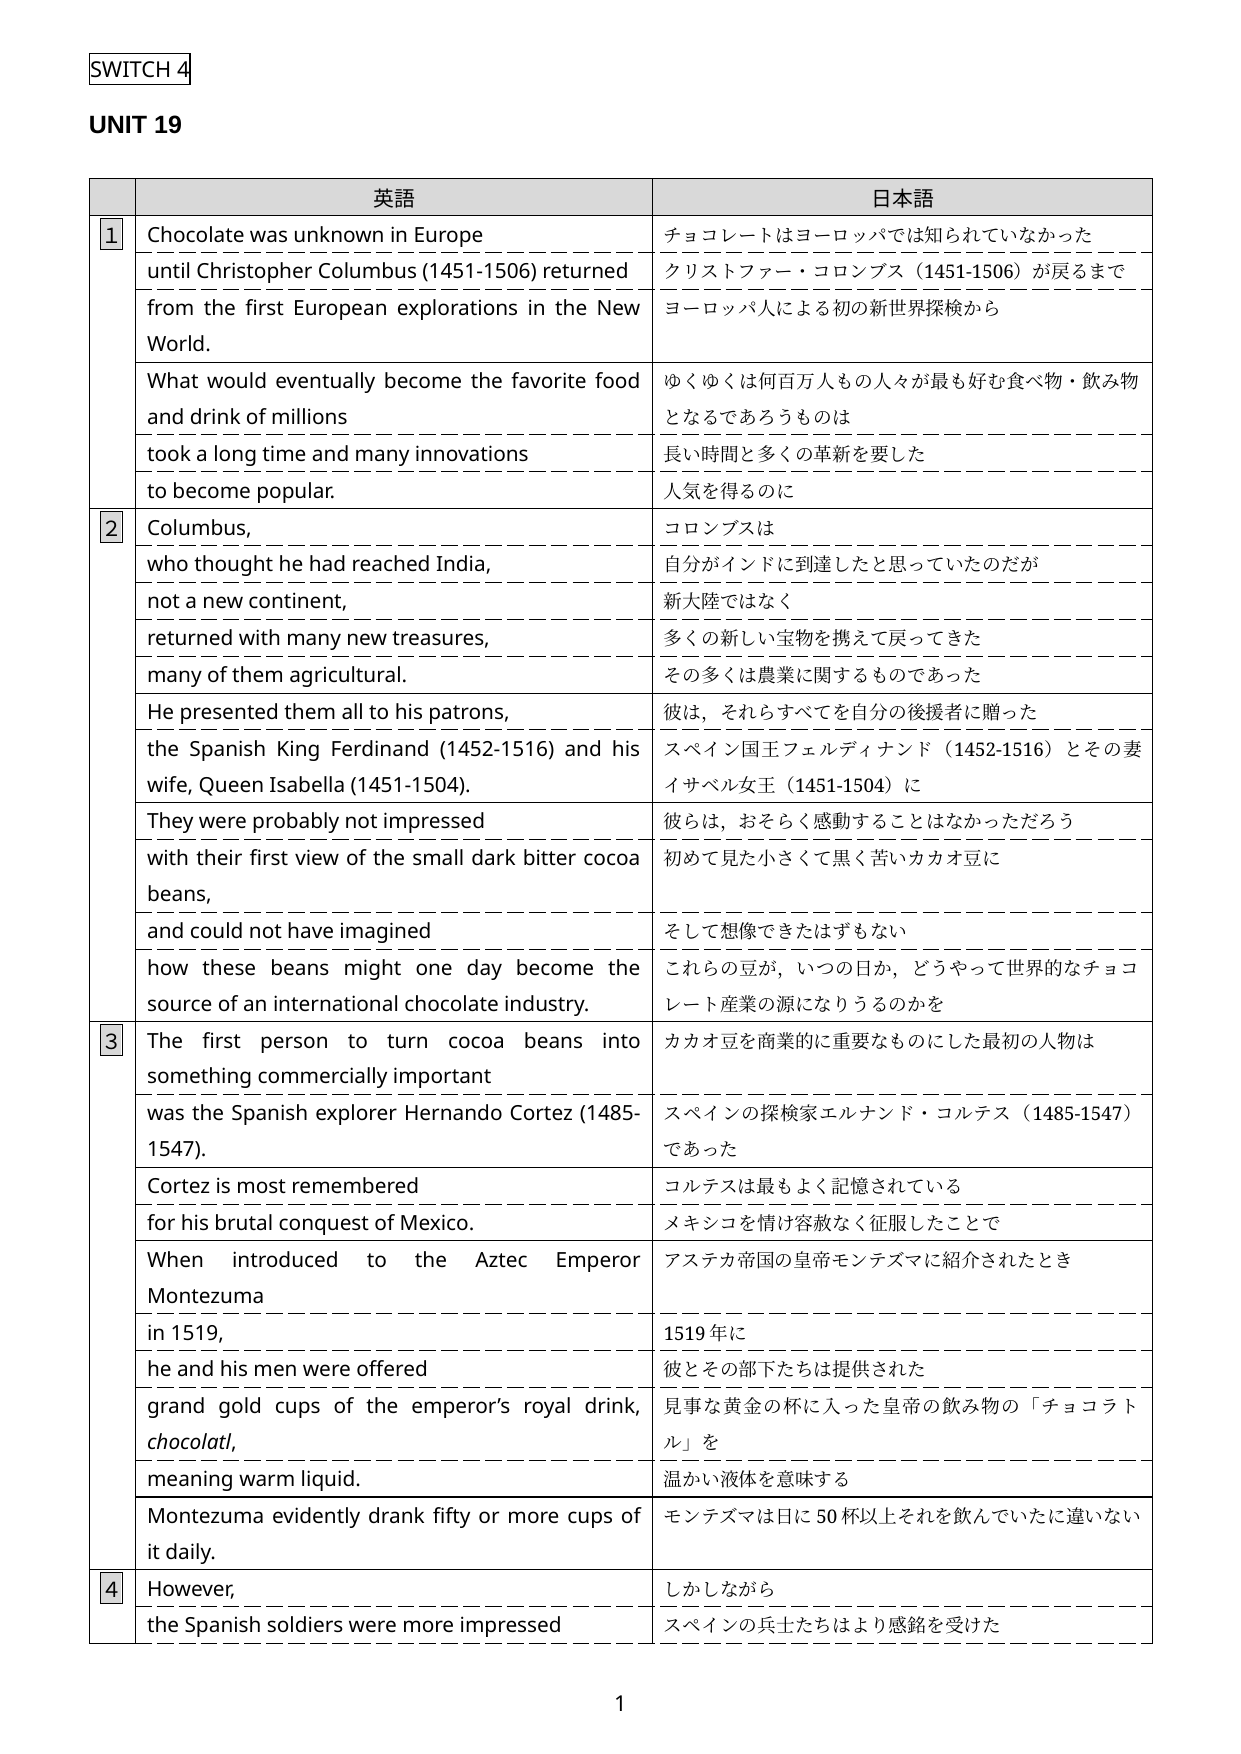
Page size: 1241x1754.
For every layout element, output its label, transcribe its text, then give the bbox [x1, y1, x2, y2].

table_header 日本語 [653, 179, 1152, 215]
table_cell for his brutal conquest of Mexico. [136, 1204, 652, 1240]
table_cell the Spanish King Ferdinand (1452-1516) and his wife, Queen Isabella (1451-1504). [136, 729, 652, 802]
table_cell スペインの兵士たちはより感銘を受けた [653, 1606, 1152, 1643]
table_cell ３ [90, 1022, 135, 1569]
table_cell took a long time and many innovations [136, 434, 652, 471]
table_cell 長い時間と多くの革新を要した [653, 434, 1152, 471]
table_cell アステカ帝国の皇帝モンテズマに紹介されたとき [653, 1241, 1152, 1313]
table_cell チョコレートはヨーロッパでは知られていなかった [653, 216, 1152, 252]
table_cell 1519年に [653, 1313, 1152, 1350]
table_cell until Christopher Columbus (1451-1506) returned [136, 252, 652, 289]
table_cell Cortez is most remembered [136, 1168, 652, 1203]
table_cell クリストファー・コロンブス（1451-1506）が戻るまで [653, 252, 1152, 289]
table_cell そして想像できたはずもない [653, 912, 1152, 948]
table_cell ４ [90, 1570, 135, 1643]
table_cell 自分がインドに到達したと思っていたのだが [653, 545, 1152, 582]
table_cell モンテズマは日に50杯以上それを飲んでいたに違いない [653, 1498, 1152, 1569]
table_cell 温かい液体を意味する [653, 1460, 1152, 1496]
table_cell ２ [90, 509, 135, 1021]
table_cell However, [136, 1570, 652, 1606]
table_cell Columbus, [136, 509, 652, 545]
table_cell was the Spanish explorer Hernando Cortez (1485-1547). [136, 1094, 652, 1167]
table_cell 初めて見た小さくて黒く苦いカカオ豆に [653, 839, 1152, 912]
text UNIT 19 [89, 107, 1152, 142]
table_cell 新大陸ではなく [653, 582, 1152, 619]
table_cell not a new continent, [136, 582, 652, 619]
table_cell コルテスは最もよく記憶されている [653, 1168, 1152, 1203]
table_cell 見事な黄金の杯に入った皇帝の飲み物の「チョコラトル」を [653, 1387, 1152, 1459]
table_header 英語 [136, 179, 652, 215]
table_cell with their first view of the small dark bitter cocoa beans, [136, 839, 652, 912]
table_cell しかしながら [653, 1570, 1152, 1606]
table_cell returned with many new treasures, [136, 619, 652, 656]
table_cell in 1519, [136, 1313, 652, 1350]
table_cell They were probably not impressed [136, 803, 652, 839]
table_cell he and his men were offered [136, 1350, 652, 1387]
table_cell Chocolate was unknown in Europe [136, 216, 652, 252]
table_cell スペイン国王フェルディナンド（1452-1516）とその妻イサベル女王（1451-1504）に [653, 729, 1152, 802]
table_cell 多くの新しい宝物を携えて戻ってきた [653, 619, 1152, 656]
table_cell ゆくゆくは何百万人もの人々が最も好む食べ物・飲み物となるであろうものは [653, 363, 1152, 434]
table_cell カカオ豆を商業的に重要なものにした最初の人物は [653, 1022, 1152, 1094]
table_cell how these beans might one day become the source of an international chocolate industry. [136, 949, 652, 1021]
table_cell meaning warm liquid. [136, 1460, 652, 1496]
table_cell 彼は，それらすべてを自分の後援者に贈った [653, 694, 1152, 729]
table_cell the Spanish soldiers were more impressed [136, 1606, 652, 1643]
table_header [90, 179, 135, 215]
table_cell 彼とその部下たちは提供された [653, 1350, 1152, 1387]
table_cell who thought he had reached India, [136, 545, 652, 582]
table_cell Montezuma evidently drank fifty or more cups of it daily. [136, 1498, 652, 1569]
table_cell その多くは農業に関するものであった [653, 656, 1152, 692]
table_cell He presented them all to his patrons, [136, 694, 652, 729]
table_cell many of them agricultural. [136, 656, 652, 692]
table_cell to become popular. [136, 471, 652, 508]
table_cell 彼らは，おそらく感動することはなかっただろう [653, 803, 1152, 839]
table_cell and could not have imagined [136, 912, 652, 948]
table_cell メキシコを情け容赦なく征服したことで [653, 1204, 1152, 1240]
table_cell １ [90, 216, 135, 508]
table_cell これらの豆が，いつの日か，どうやって世界的なチョコレート産業の源になりうるのかを [653, 949, 1152, 1021]
table_cell The first person to turn cocoa beans into something commercially important [136, 1022, 652, 1094]
table_cell スペインの探検家エルナンド・コルテス（1485-1547）であった [653, 1094, 1152, 1167]
table_cell grand gold cups of the emperor’s royal drink, chocolatl, [136, 1387, 652, 1459]
table_cell What would eventually become the favorite food and drink of millions [136, 363, 652, 434]
table_cell 人気を得るのに [653, 471, 1152, 508]
table_cell ヨーロッパ人による初の新世界探検から [653, 289, 1152, 362]
table_cell from the first European explorations in the New World. [136, 289, 652, 362]
table_cell コロンブスは [653, 509, 1152, 545]
table_cell When introduced to the Aztec Emperor Montezuma [136, 1241, 652, 1313]
